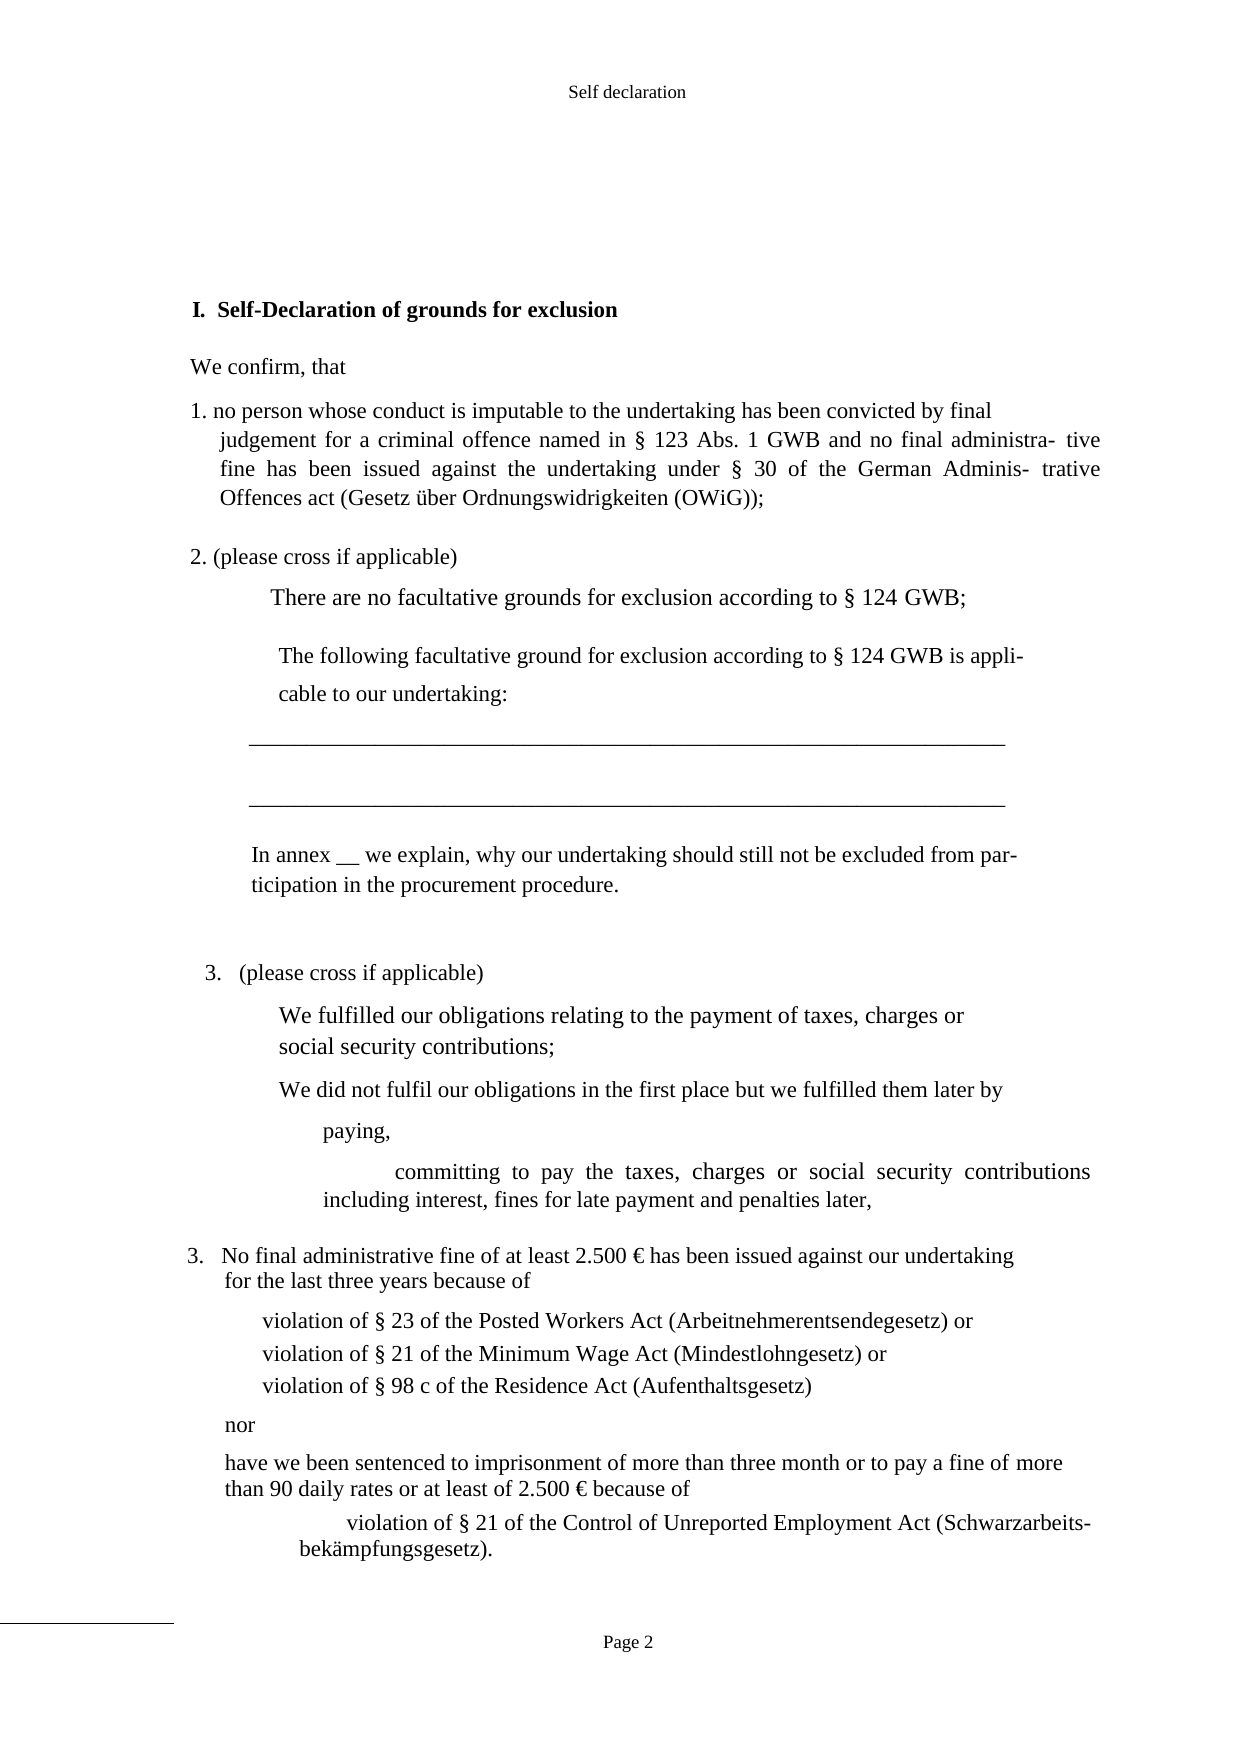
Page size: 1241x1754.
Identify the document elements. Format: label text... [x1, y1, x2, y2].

text  violation of § 98 c of the Residence Act (Aufenthaltsgesetz) [224, 1371, 1188, 1399]
text cable to our undertaking: __________________________________________________________________ [249, 669, 1100, 752]
text  violation of § 23 of the Posted Workers Act (Arbeitnehmerentsendegesetz) or [224, 1306, 1188, 1334]
text have we been sentenced to imprisonment of more than three month or to pay a fine of more than 90 daily rates or at least of 2.500 € because of [224, 1449, 1100, 1502]
text __________________________________________________________________ [249, 784, 1188, 810]
text for the last three years because of [224, 1268, 1188, 1294]
text  The following facultative ground for exclusion according to § 124 GWB is appli- [219, 643, 1188, 669]
text 1. no person whose conduct is imputable to the undertaking has been convicted by final [190, 398, 1188, 424]
text  paying, [278, 1118, 1188, 1143]
text judgement for a criminal offence named in § 123 Abs. 1 GWB and no final administra- tive fine has been issued against the undertaking under § 30 of the German Adminis- trative Offences act (Gesetz über Ordnungswidrigkeiten (OWiG)); [219, 424, 1100, 511]
text 3. No final administrative fine of at least 2.500 € has been issued against our undertaking [187, 1243, 1188, 1268]
text In annex __ we explain, why our undertaking should still not be excluded from par- ticipation in the procurement procedure. [251, 839, 1100, 898]
text We confirm, that [190, 354, 1188, 379]
text including interest, fines for late payment and penalties later, [323, 1187, 1188, 1212]
text  violation of § 21 of the Minimum Wage Act (Mindestlohngesetz) or [224, 1339, 1188, 1367]
text Page 2 [603, 1632, 1188, 1652]
text social security contributions; [278, 1033, 1188, 1059]
text Self declaration [568, 82, 1188, 102]
text  There are no facultative grounds for exclusion according to § 124 GWB; [211, 584, 1092, 611]
text  violation of § 21 of the Control of Unreported Employment Act (Schwarzarbeits- [253, 1508, 1092, 1536]
text bekämpfungsgesetz). [299, 1536, 1188, 1562]
text 2. (please cross if applicable) [190, 544, 1188, 569]
text nor [224, 1412, 1188, 1437]
text  We fulfilled our obligations relating to the payment of taxes, charges or [224, 1002, 1188, 1029]
text 3. (please cross if applicable) [204, 959, 1188, 985]
text  We did not fulfil our obligations in the first place but we fulfilled them later by [224, 1076, 1188, 1103]
text  committing to pay the taxes, charges or social security contributions [270, 1158, 1091, 1184]
text I. Self-Declaration of grounds for exclusion [192, 297, 1188, 322]
